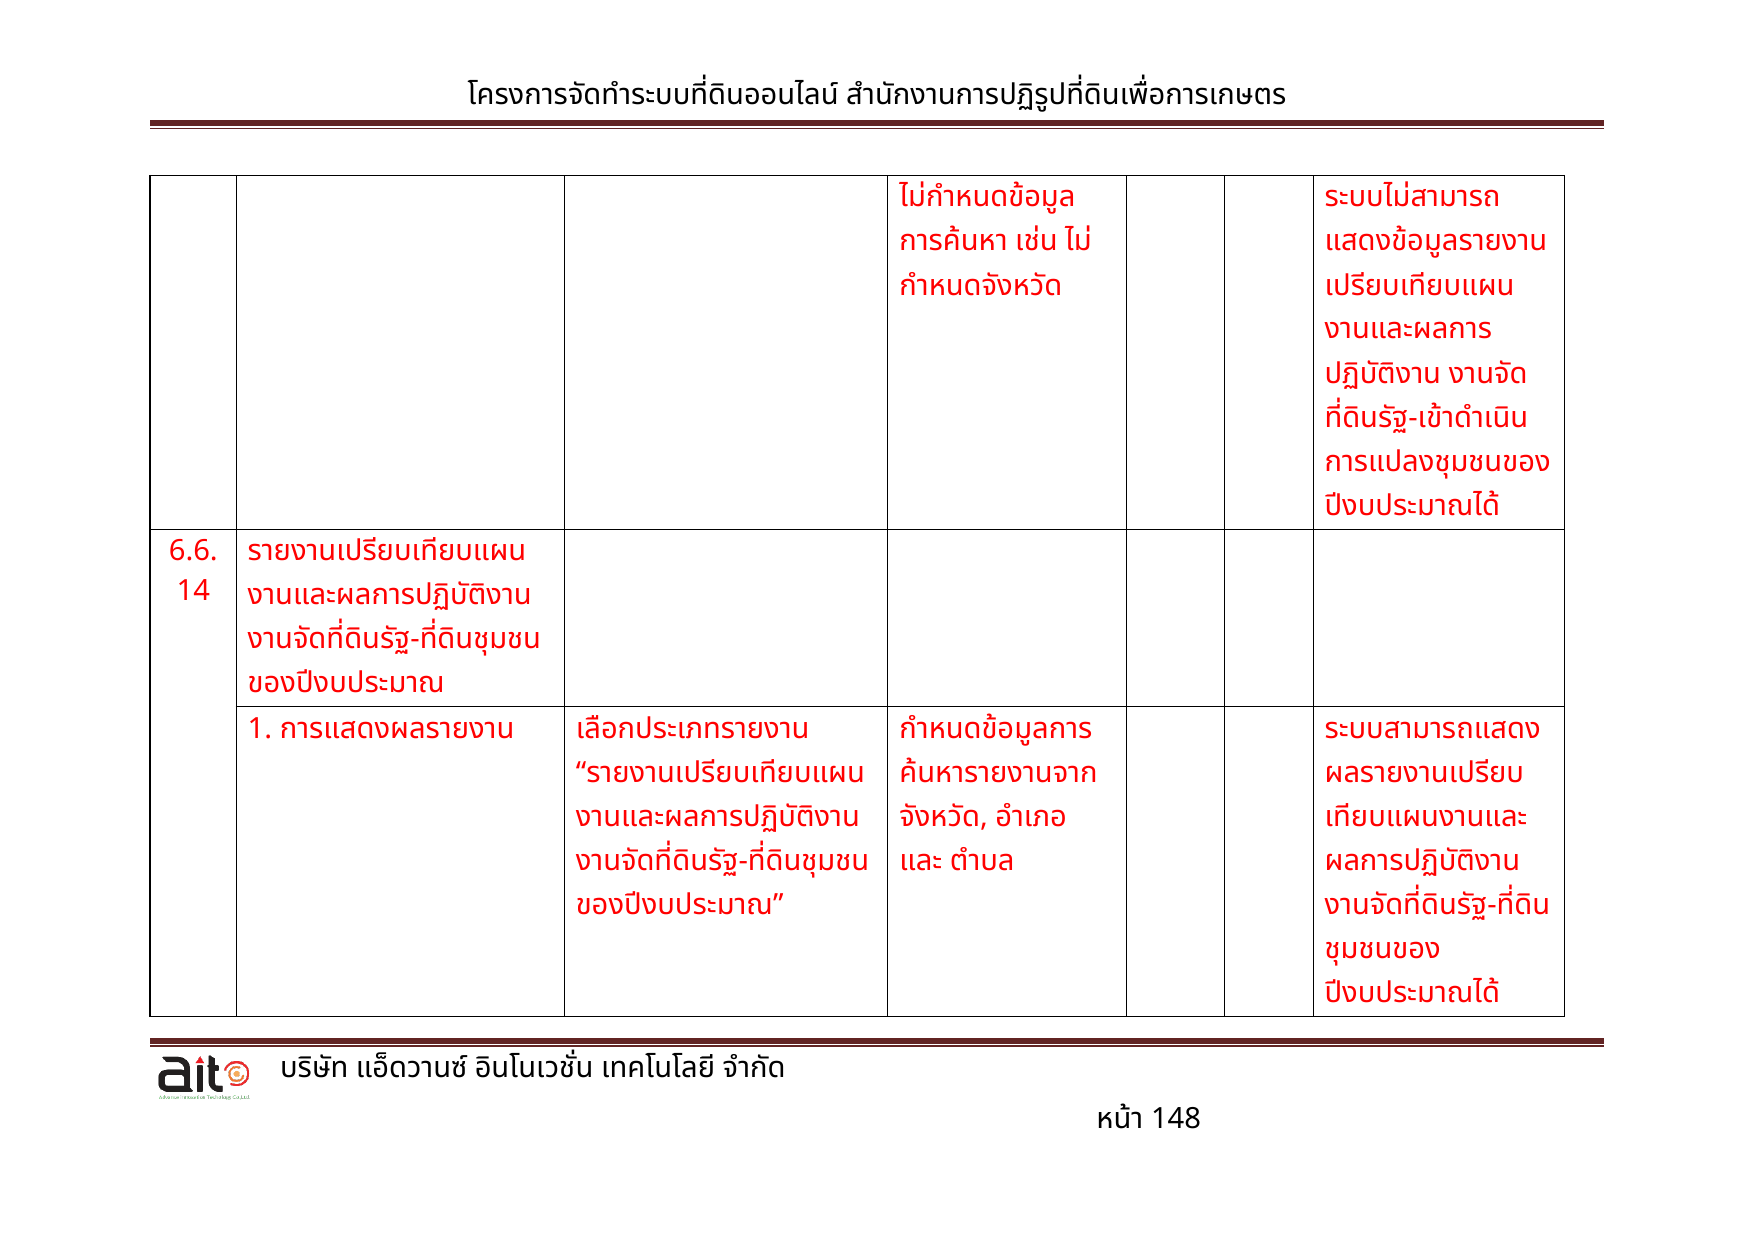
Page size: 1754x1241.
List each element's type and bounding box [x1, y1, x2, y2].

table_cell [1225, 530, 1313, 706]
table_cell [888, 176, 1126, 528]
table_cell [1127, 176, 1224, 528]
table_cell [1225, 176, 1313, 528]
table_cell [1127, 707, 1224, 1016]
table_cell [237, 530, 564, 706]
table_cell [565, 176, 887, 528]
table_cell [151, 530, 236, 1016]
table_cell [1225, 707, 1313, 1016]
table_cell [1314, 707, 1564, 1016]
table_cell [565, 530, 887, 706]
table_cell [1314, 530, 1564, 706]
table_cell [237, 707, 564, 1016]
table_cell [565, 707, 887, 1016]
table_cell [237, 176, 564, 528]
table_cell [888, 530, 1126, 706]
picture [150, 1049, 257, 1105]
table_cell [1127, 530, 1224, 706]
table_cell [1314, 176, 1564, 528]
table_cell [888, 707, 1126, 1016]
